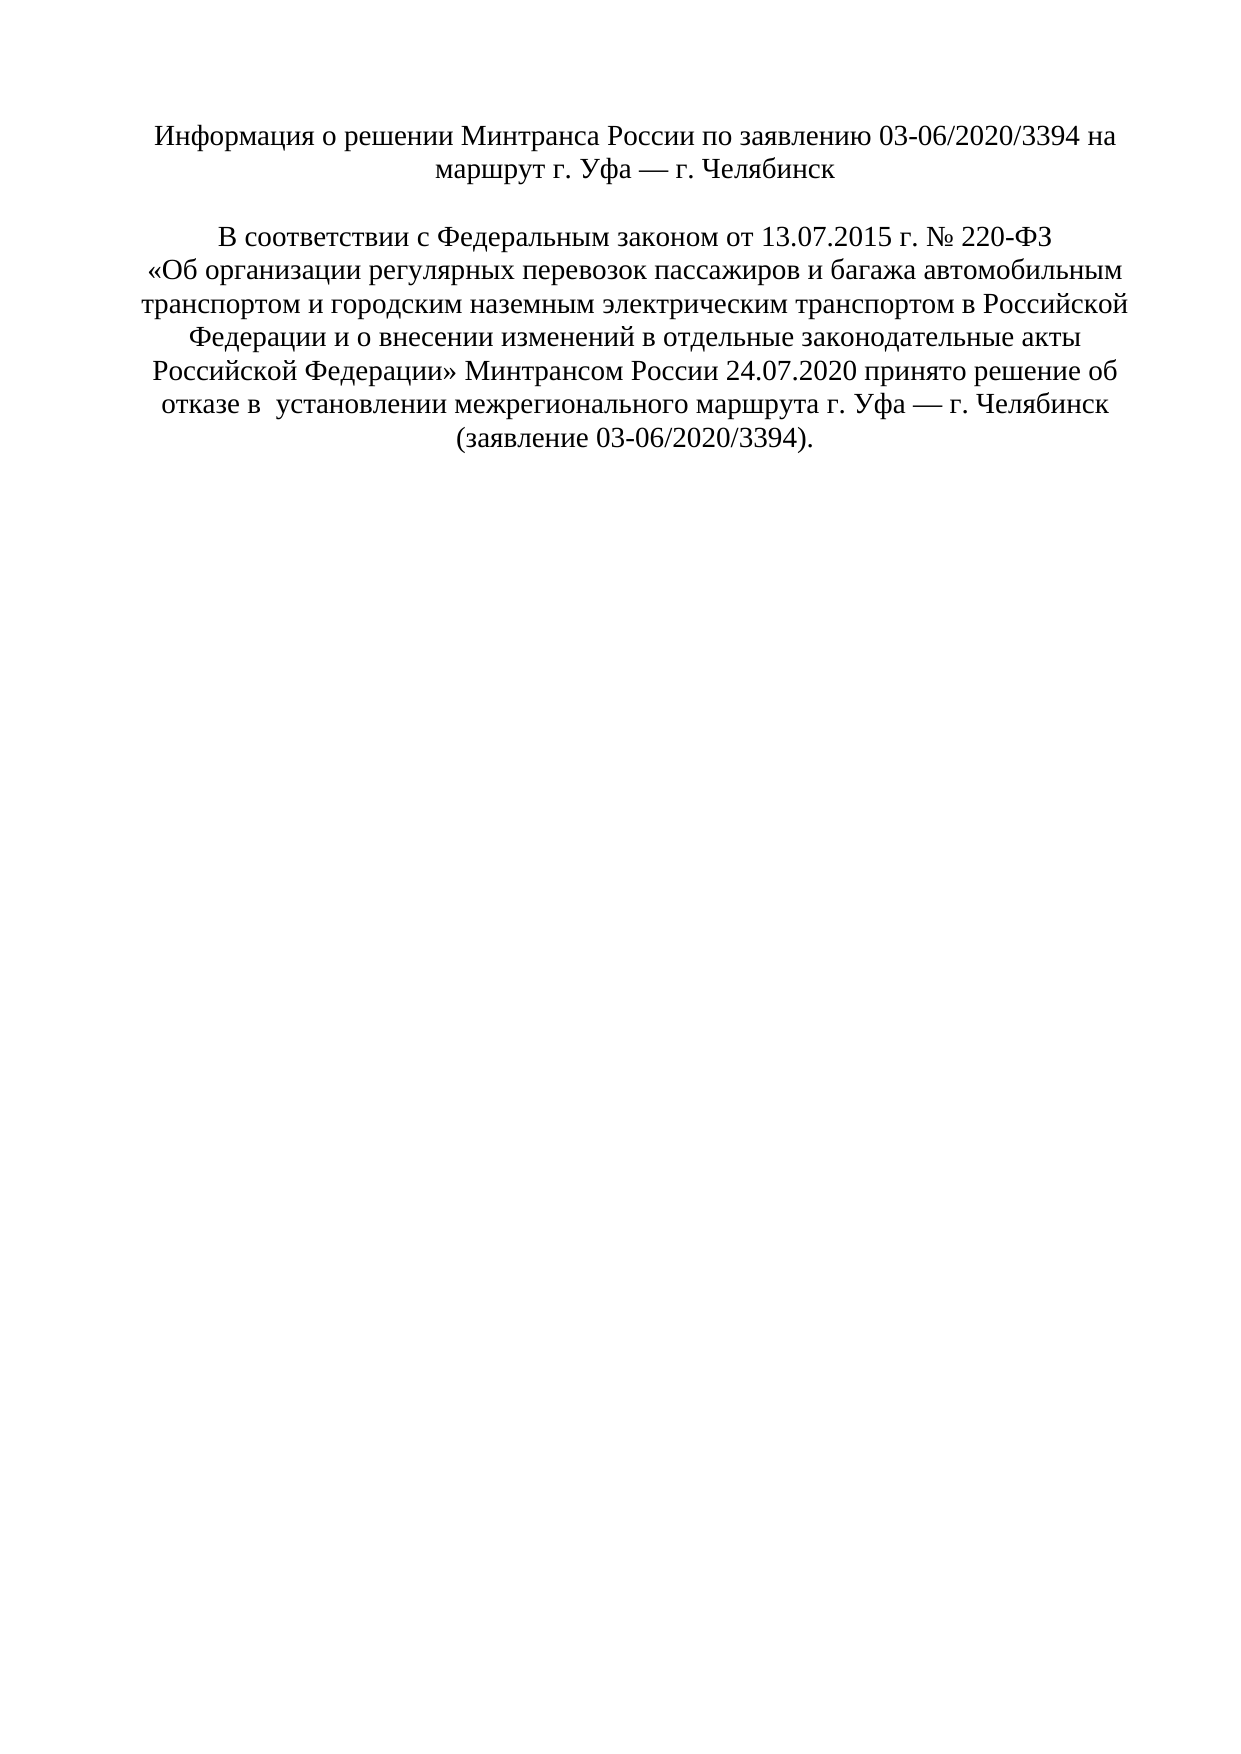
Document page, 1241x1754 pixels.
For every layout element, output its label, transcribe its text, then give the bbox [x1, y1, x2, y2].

text В соответствии с Федеральным законом от 13.07.2015 г. № 220-ФЗ «Об организации регулярных перевозок пассажиров и багажа автомобильным транспортом и городским наземным электрическим транспортом в Российской Федерации и о внесении изменений в отдельные законодательные акты Российской Федерации» Минтрансом России 24.07.2020 принято решение об отказе в установлении межрегионального маршрута г. Уфа — г. Челябинск (заявление 03-06/2020/3394). [118, 219, 1152, 453]
text Информация о решении Минтранса России по заявлению 03-06/2020/3394 на маршрут г. Уфа — г. Челябинск [118, 118, 1152, 185]
